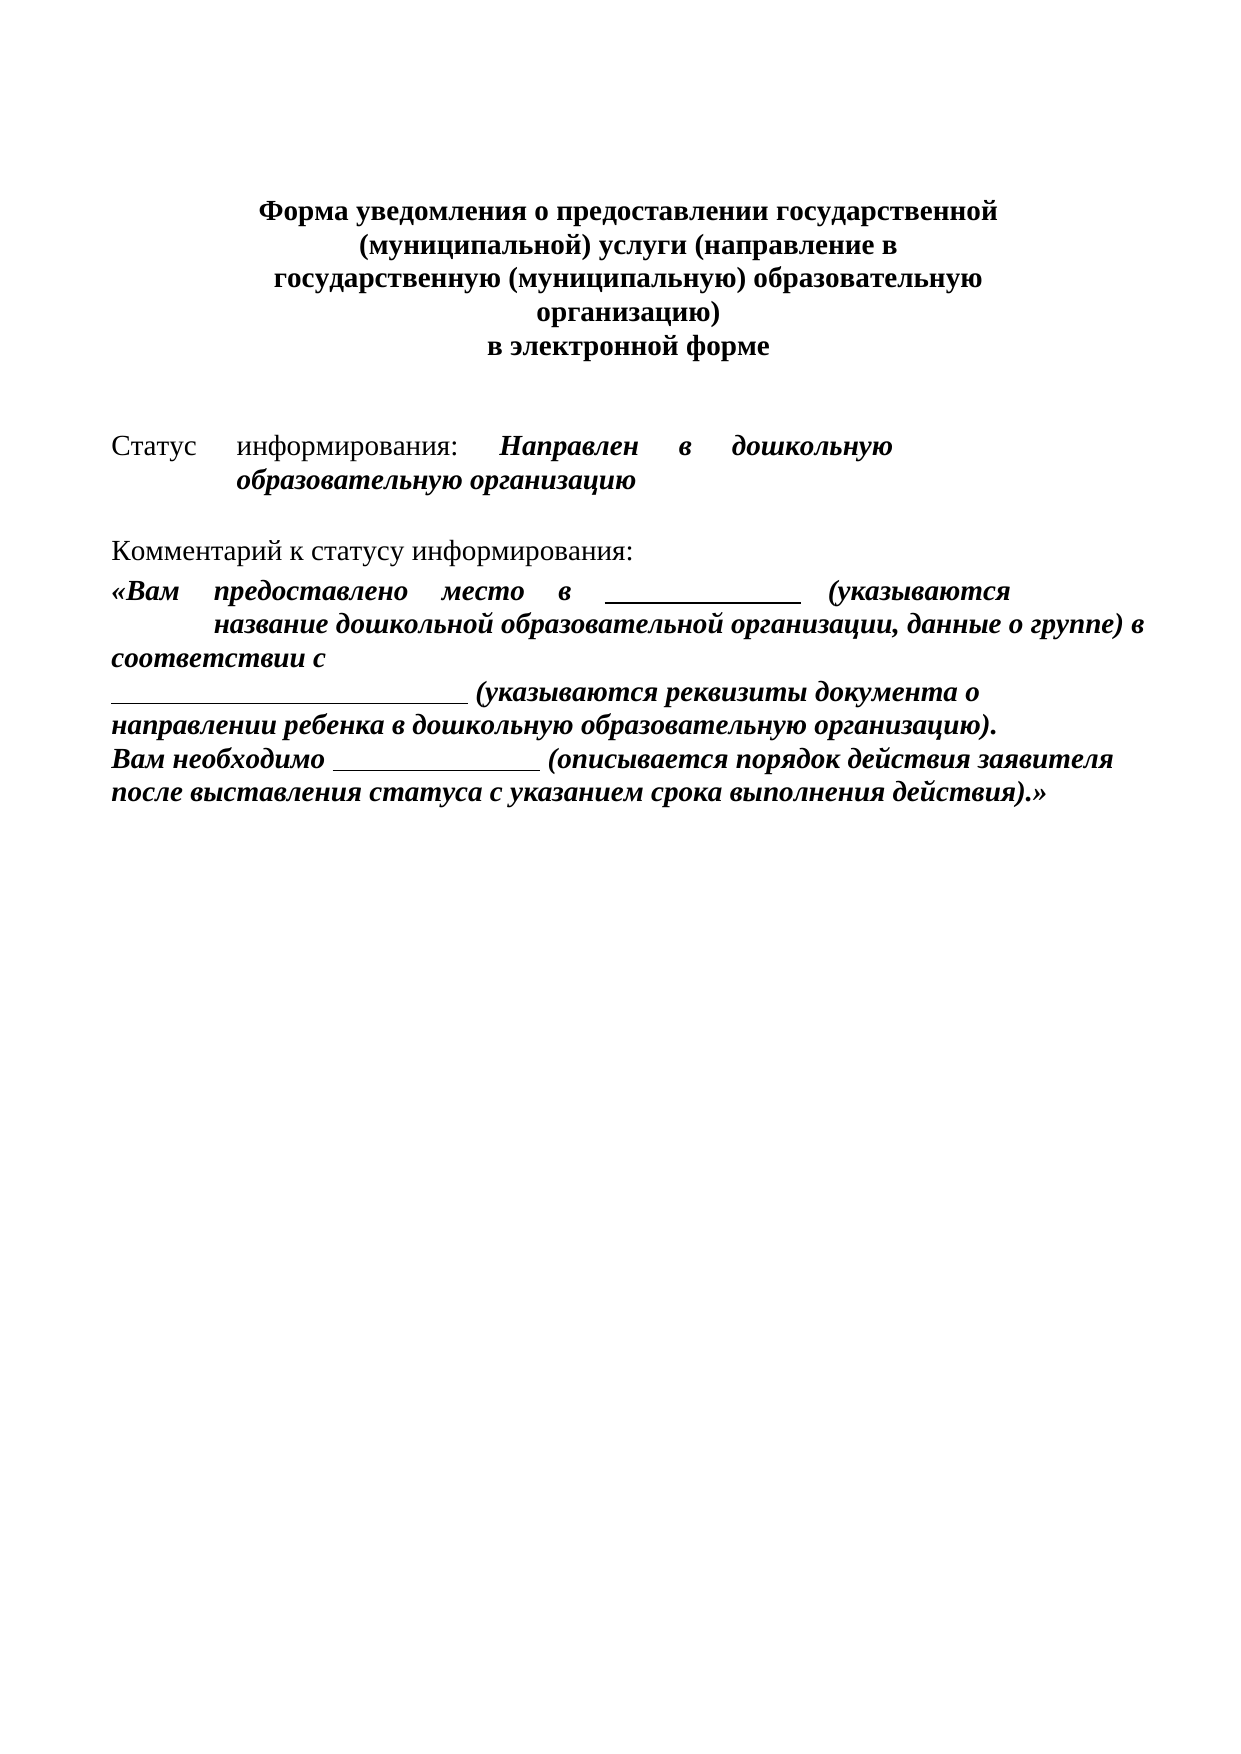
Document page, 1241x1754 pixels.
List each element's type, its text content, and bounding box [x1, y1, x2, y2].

text Статус информирования: Направлен в дошкольную образовательную организацию [111, 428, 1146, 496]
text «Вам предоставлено место в (указываются название дошкольной образовательной организации, данные о группе) в соответствии с [111, 573, 1145, 673]
text в электронной форме [89, 328, 1168, 361]
subtitle Форма уведомления о предоставлении государственной (муниципальной) услуги (направление в государственную (муниципальную) образовательную организацию) [248, 193, 1008, 328]
text (указываются реквизиты документа о направлении ребенка в дошкольную образовательную организацию). [111, 674, 1142, 741]
text Вам необходимо (описывается порядок действия заявителя после выставления статуса с указанием срока выполнения действия).» [111, 741, 1142, 808]
text Комментарий к статусу информирования: [111, 533, 1181, 567]
